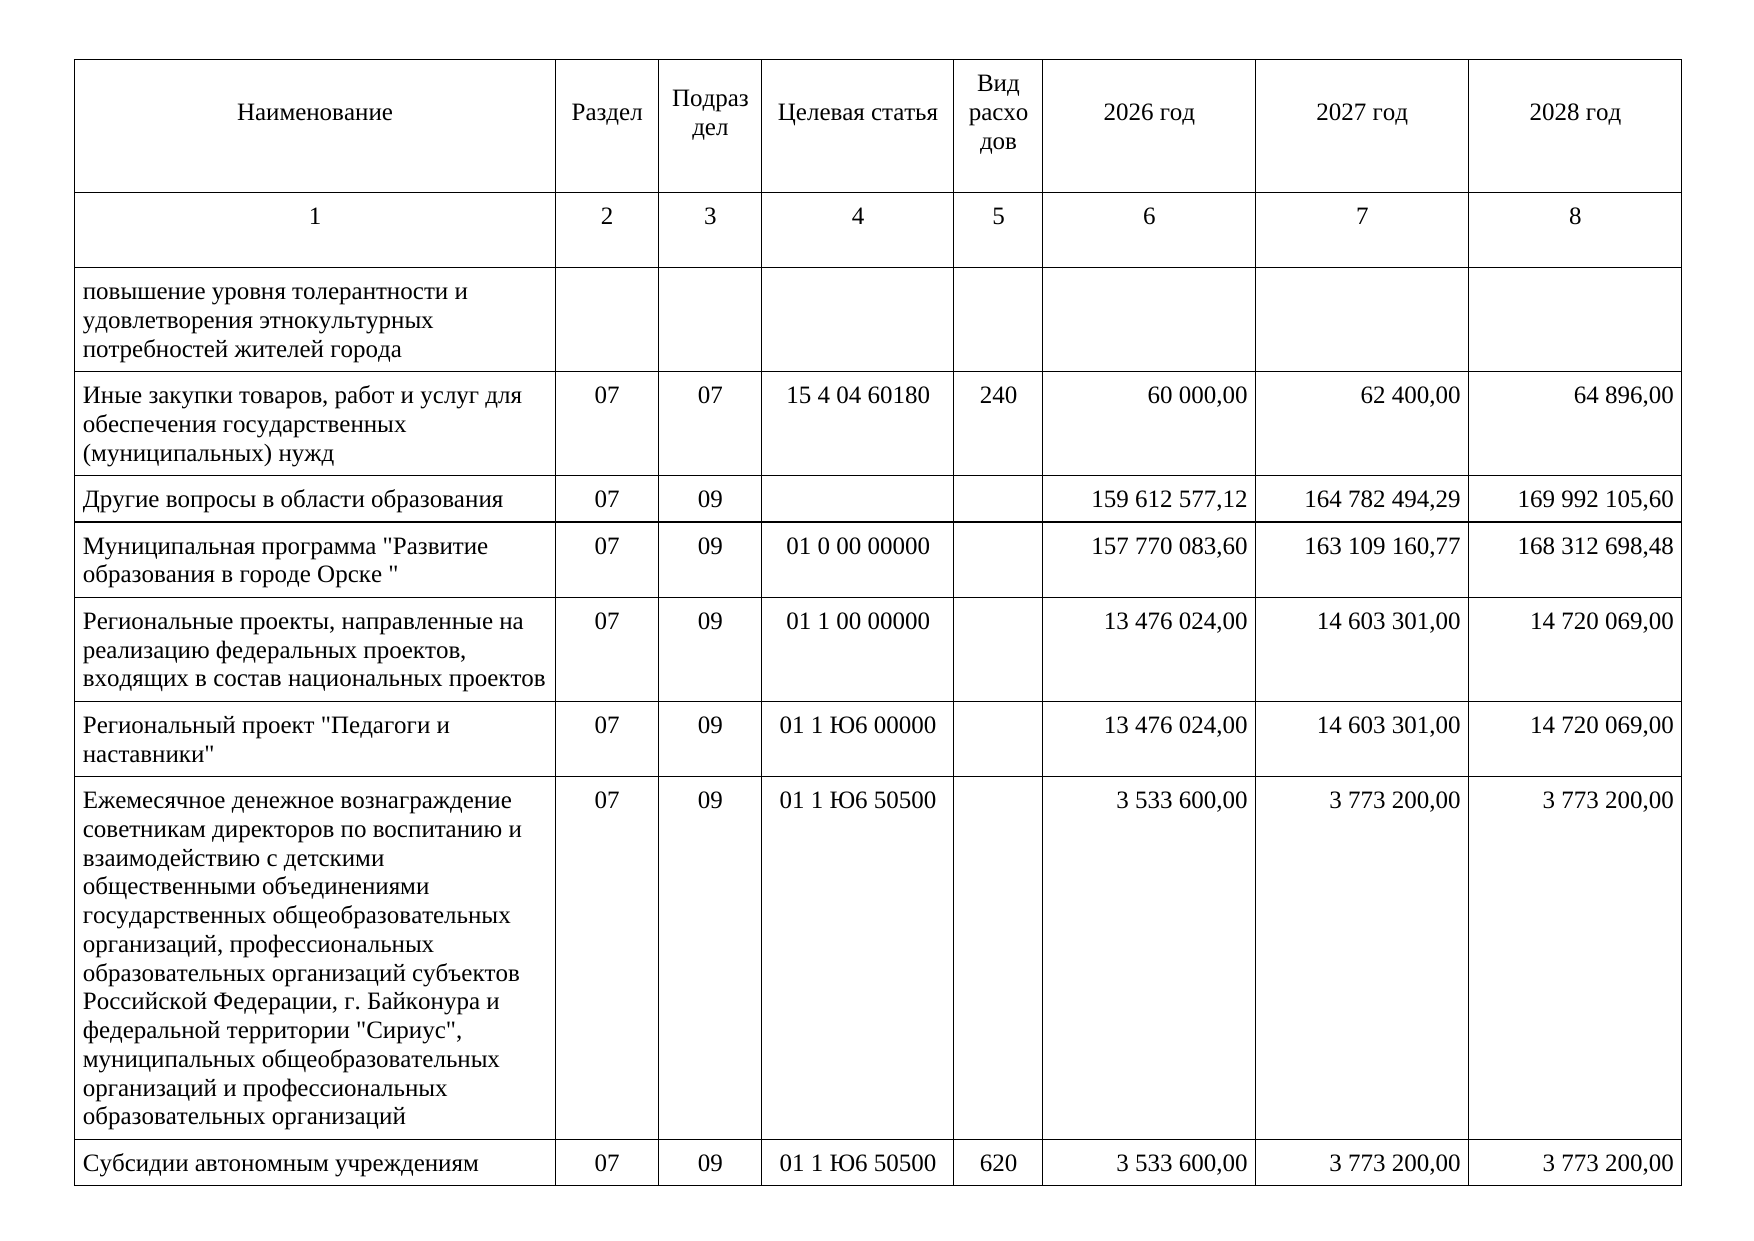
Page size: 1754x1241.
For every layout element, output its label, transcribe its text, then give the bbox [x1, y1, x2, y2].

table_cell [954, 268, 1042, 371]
table_header Вид расходов [954, 60, 1042, 192]
table_cell 5 [954, 193, 1042, 267]
table_cell 1 [75, 193, 555, 267]
table_header Наименование [75, 60, 555, 192]
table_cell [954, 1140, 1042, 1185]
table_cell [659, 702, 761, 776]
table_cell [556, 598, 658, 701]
table_cell 2 [556, 193, 658, 267]
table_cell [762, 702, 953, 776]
table_header Раздел [556, 60, 658, 192]
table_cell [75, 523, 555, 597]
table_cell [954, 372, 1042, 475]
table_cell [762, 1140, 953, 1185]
table_header Подраздел [659, 60, 761, 192]
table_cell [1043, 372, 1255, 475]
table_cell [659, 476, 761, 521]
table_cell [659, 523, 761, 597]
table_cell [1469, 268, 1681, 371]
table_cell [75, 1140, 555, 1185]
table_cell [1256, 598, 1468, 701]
table_header 2027 год [1256, 60, 1468, 192]
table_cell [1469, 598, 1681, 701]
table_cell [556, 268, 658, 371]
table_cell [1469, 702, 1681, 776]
table_header 2028 год [1469, 60, 1681, 192]
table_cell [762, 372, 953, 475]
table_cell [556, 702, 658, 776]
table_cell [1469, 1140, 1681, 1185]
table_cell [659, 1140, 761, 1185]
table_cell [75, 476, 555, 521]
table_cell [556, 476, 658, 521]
table_header 2026 год [1043, 60, 1255, 192]
table_cell 7 [1256, 193, 1468, 267]
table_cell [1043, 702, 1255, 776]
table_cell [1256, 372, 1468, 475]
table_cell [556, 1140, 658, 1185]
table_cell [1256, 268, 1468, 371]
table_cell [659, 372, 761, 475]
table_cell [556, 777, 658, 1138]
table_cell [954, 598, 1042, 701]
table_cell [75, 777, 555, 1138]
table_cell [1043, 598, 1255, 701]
table_header Целевая статья [762, 60, 953, 192]
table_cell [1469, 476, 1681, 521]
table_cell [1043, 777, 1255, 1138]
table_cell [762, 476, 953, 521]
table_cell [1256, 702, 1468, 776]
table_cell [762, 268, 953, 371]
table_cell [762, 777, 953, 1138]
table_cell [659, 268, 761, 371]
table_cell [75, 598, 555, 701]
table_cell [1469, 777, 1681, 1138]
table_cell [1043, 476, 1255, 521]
table_cell 3 [659, 193, 761, 267]
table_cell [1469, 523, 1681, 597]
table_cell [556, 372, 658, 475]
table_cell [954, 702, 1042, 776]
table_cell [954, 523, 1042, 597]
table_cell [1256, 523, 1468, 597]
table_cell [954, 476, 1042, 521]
table_cell 4 [762, 193, 953, 267]
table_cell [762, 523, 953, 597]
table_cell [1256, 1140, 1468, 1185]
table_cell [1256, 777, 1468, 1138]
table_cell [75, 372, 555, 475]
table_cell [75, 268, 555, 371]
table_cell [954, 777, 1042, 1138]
table_cell 6 [1043, 193, 1255, 267]
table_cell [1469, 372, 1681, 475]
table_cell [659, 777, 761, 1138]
table_cell 8 [1469, 193, 1681, 267]
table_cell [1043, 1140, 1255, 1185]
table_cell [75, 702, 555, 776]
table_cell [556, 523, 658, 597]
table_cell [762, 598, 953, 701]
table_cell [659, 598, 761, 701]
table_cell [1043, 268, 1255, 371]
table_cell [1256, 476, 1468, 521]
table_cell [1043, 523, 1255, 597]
